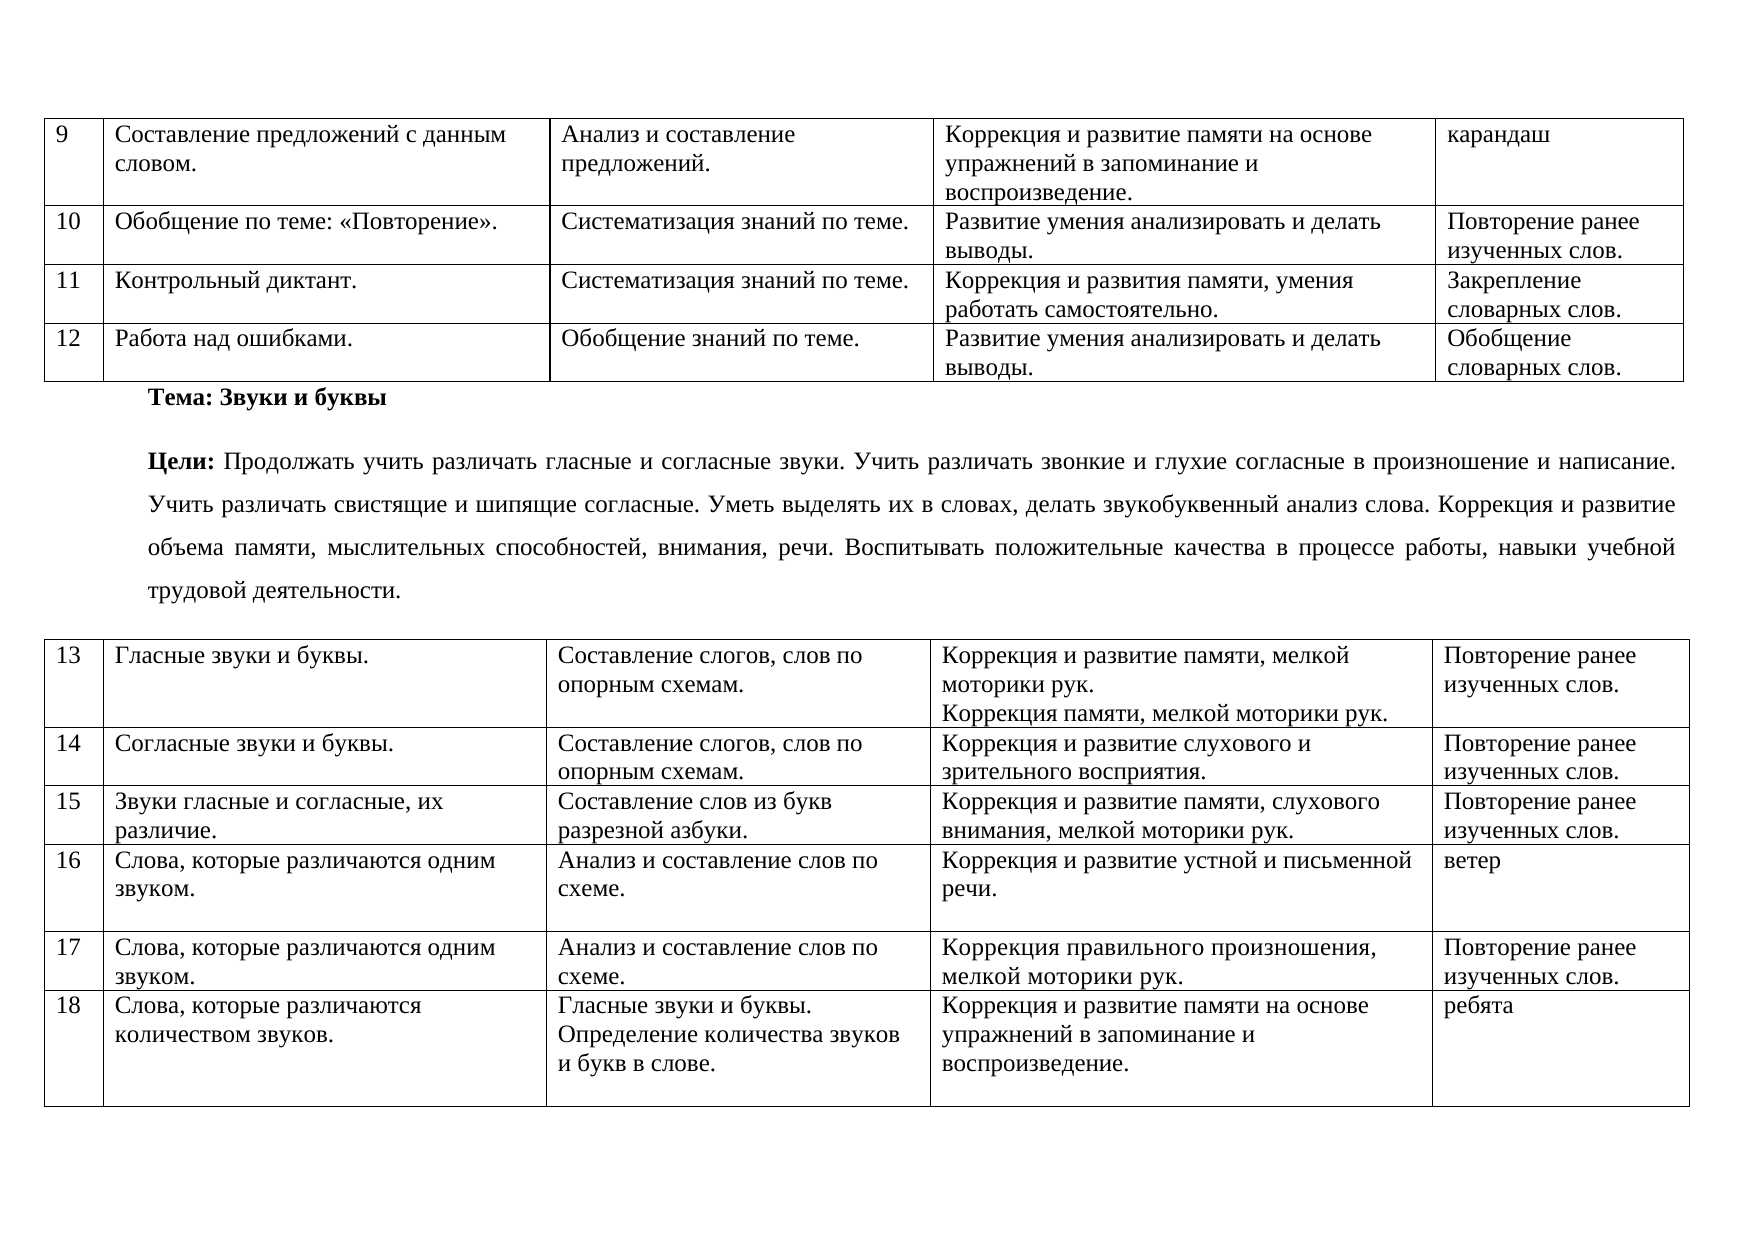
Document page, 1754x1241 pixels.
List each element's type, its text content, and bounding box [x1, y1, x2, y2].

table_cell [934, 119, 1435, 205]
table_cell Повторение ранее изученных слов. [1433, 786, 1689, 844]
table_cell 15 [45, 786, 103, 844]
table_cell Составление слов из букв разрезной азбуки. [547, 786, 930, 844]
text Тема: Звуки и буквы [148, 382, 1678, 411]
table_header Коррекция и развитие памяти, мелкой моторики рук. Коррекция памяти, мелкой моторики рук. [931, 640, 1432, 727]
table_cell 14 [45, 728, 103, 785]
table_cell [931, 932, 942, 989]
table_cell Коррекция и развитие слухового и зрительного восприятия. [931, 728, 1432, 785]
table_cell Повторение ранее изученных слов. [1433, 932, 1689, 989]
table_cell Развитие умения анализировать и делать выводы. [934, 206, 1435, 264]
table_cell Слова, которые различаются одним звуком. [104, 845, 546, 931]
table_cell Систематизация знаний по теме. [551, 265, 933, 322]
table_cell Повторение ранее изученных слов. [1436, 206, 1683, 264]
table_header Составление слогов, слов по опорным схемам. [547, 640, 930, 727]
table_header 13 [45, 640, 103, 727]
table_cell Коррекция правильного произношения, мелкой моторики рук. [1184, 932, 1432, 989]
table_cell Обобщение по теме: «Повторение». [104, 206, 549, 264]
table_cell Составление предложений с данным словом. [104, 119, 549, 205]
table_cell Развитие умения анализировать и делать выводы. [934, 324, 1435, 381]
table_cell Звуки гласные и согласные, их различие. [104, 786, 546, 844]
table_cell Коррекция и развития памяти, умения работать самостоятельно. [934, 265, 1435, 322]
table_cell Гласные звуки и буквы. Определение количества звуков и букв в слове. [547, 991, 930, 1106]
table_cell Закрепление словарных слов. [1436, 265, 1683, 322]
table_cell Согласные звуки и буквы. [104, 728, 546, 785]
table_cell ветер [1433, 845, 1689, 931]
table_cell Анализ и составление слов по схеме. [547, 932, 930, 989]
table_cell Коррекция и развитие памяти, слухового внимания, мелкой моторики рук. [931, 786, 1432, 844]
table_cell Слова, которые различаются одним звуком. [104, 932, 546, 989]
text Цели: Продолжать учить различать гласные и согласные звуки. Учить различать звонкие и глухие согласные в произношение и написание. Учить различать свистящие и шипящие согласные. Уметь выделять их в словах, делать звукобуквенный анализ слова. Коррекция и развитие объема памяти, мыслительных способностей, внимания, речи. Воспитывать положительные качества в процессе работы, навыки учебной трудовой деятельности. [148, 446, 1678, 604]
table_cell Обобщение словарных слов. [1436, 324, 1683, 381]
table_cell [104, 991, 546, 1106]
table_cell Коррекция и развитие памяти на основе упражнений в запоминание и воспроизведение. [931, 991, 1432, 1106]
table_header Гласные звуки и буквы. [104, 640, 546, 727]
table_cell 16 [45, 845, 103, 931]
table_cell Коррекция и развитие устной и письменной речи. [931, 845, 1432, 931]
table_cell Повторение ранее изученных слов. [1433, 728, 1689, 785]
table_cell 10 [45, 206, 103, 264]
table_cell 9 [45, 119, 103, 205]
table_cell Систематизация знаний по теме. [551, 206, 933, 264]
table_cell Анализ и составление слов по схеме. [547, 845, 930, 931]
table_cell Обобщение знаний по теме. [551, 324, 933, 381]
table_cell 17 [45, 932, 103, 989]
table_cell ребята [1433, 991, 1689, 1106]
table_cell Работа над ошибками. [104, 324, 549, 381]
table_header Повторение ранее изученных слов. [1433, 640, 1689, 727]
table_cell 12 [45, 324, 103, 381]
table_cell Составление слогов, слов по опорным схемам. [547, 728, 930, 785]
table_cell 11 [45, 265, 103, 322]
table_cell 18 [45, 991, 103, 1106]
table_cell карандаш [1436, 119, 1683, 205]
table_cell Анализ и составление предложений. [551, 119, 933, 205]
table_cell Контрольный диктант. [104, 265, 549, 322]
